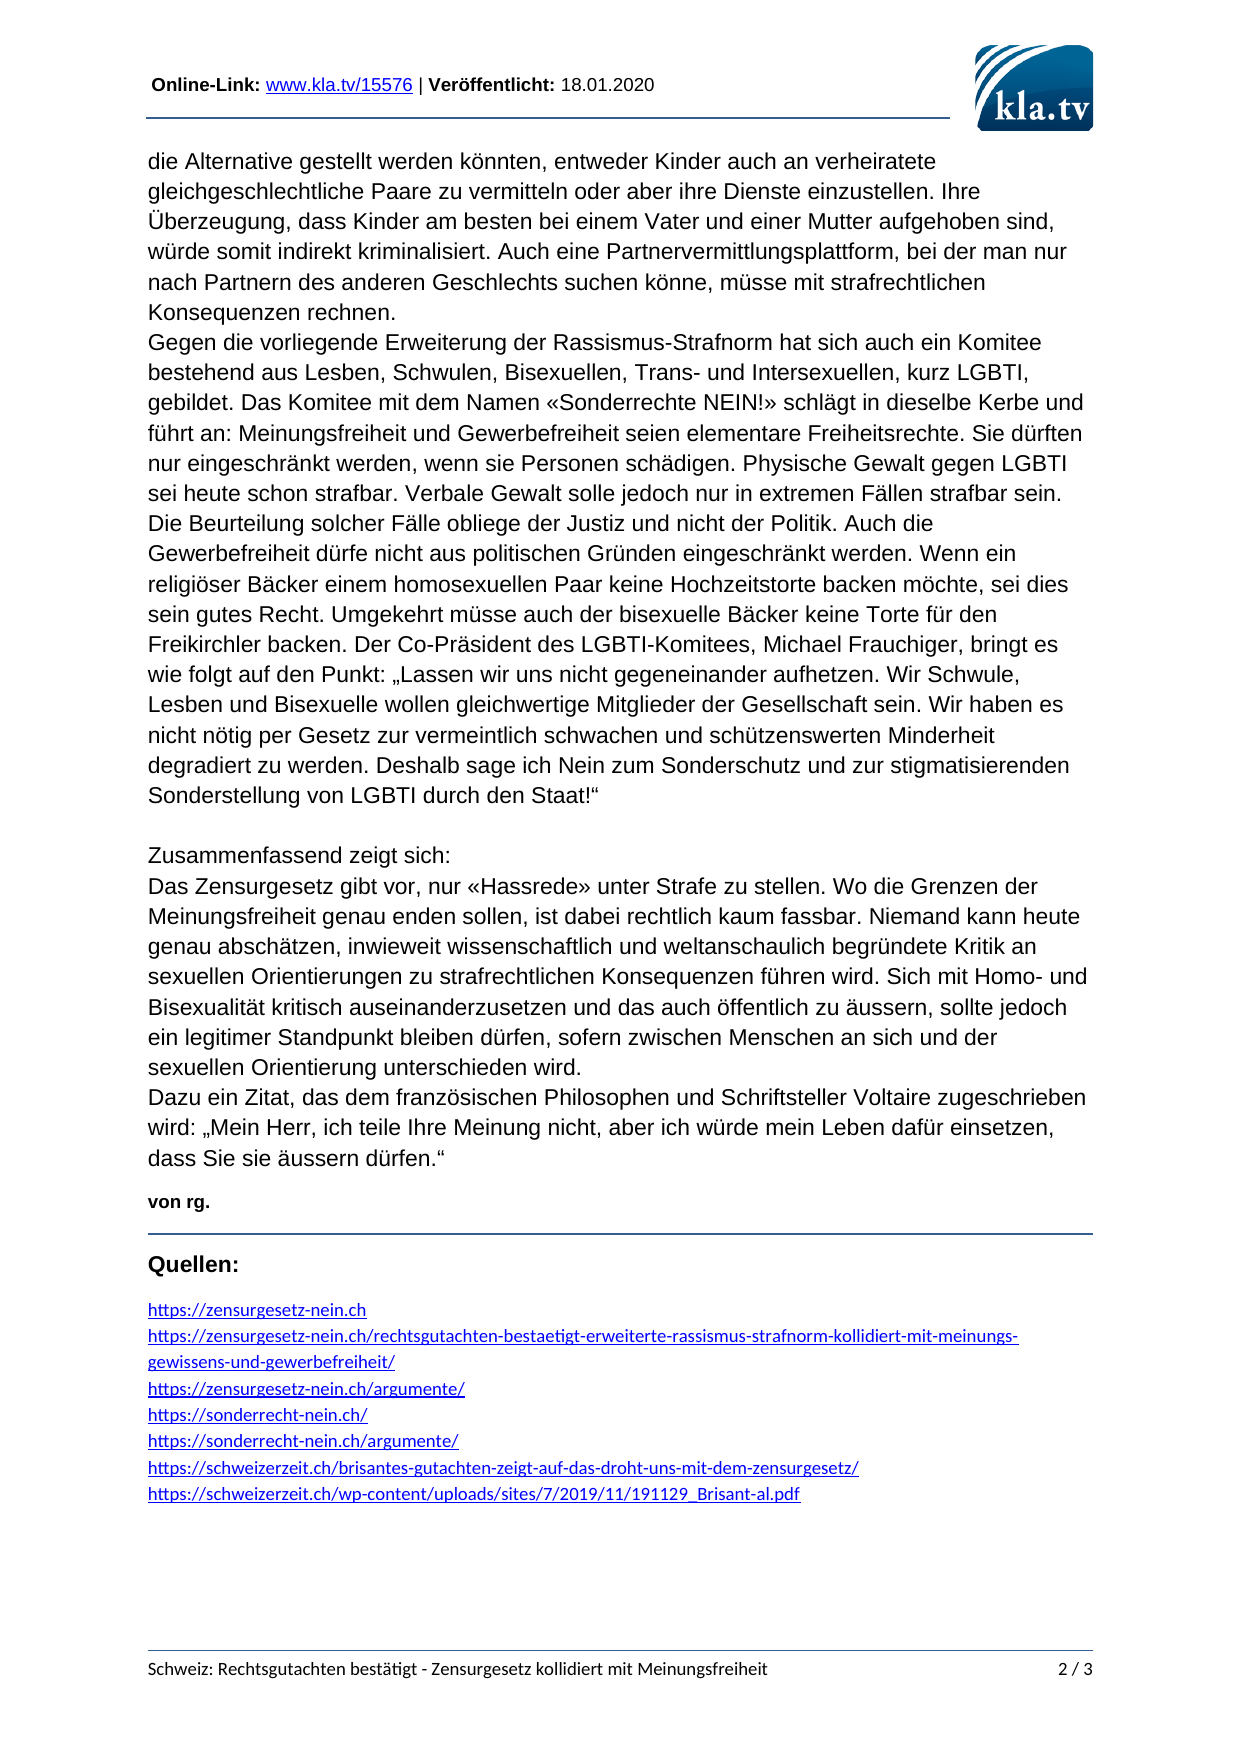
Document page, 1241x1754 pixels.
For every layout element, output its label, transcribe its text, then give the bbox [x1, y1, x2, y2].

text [148, 148, 1093, 1171]
text Quellen: [148, 1235, 1093, 1277]
text https://zensurgesetz-nein.ch https://zensurgesetz-nein.ch/rechtsgutachten-bestaetigt-erweiterte-rassismus-strafnorm-kollidiert-mit-meinungs-gewissens-und-gewerbefreiheit/ https://zensurgesetz-nein.ch/argumente/ https://sonderrecht-nein.ch/ https://sonderrecht-nein.ch/argumente/ https://schweizerzeit.ch/brisantes-gutachten-zeigt-auf-das-droht-uns-mit-dem-zensurgesetz/ https://schweizerzeit.ch/wp-content/uploads/sites/7/2019/11/191129_Brisant-al.pdf [148, 1298, 1093, 1505]
text von rg. [148, 1191, 1093, 1213]
